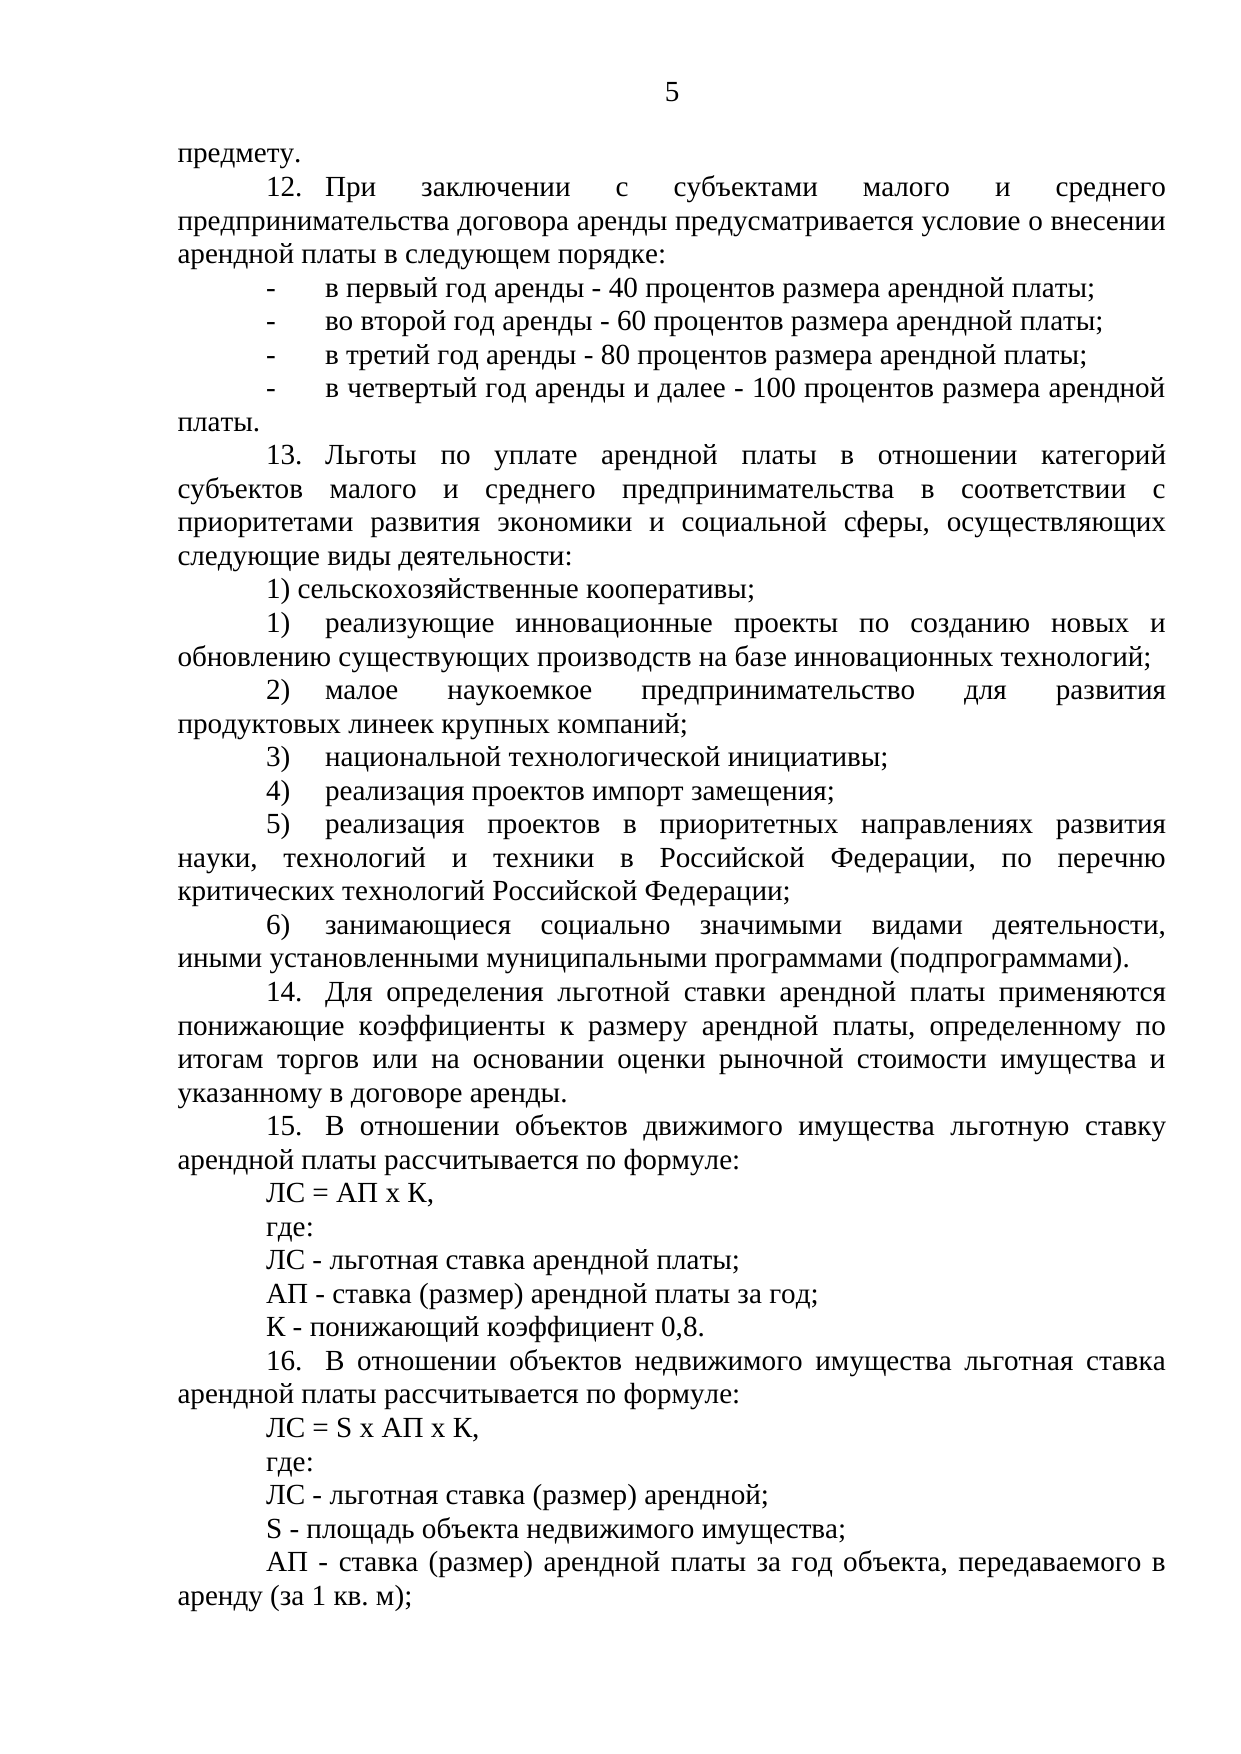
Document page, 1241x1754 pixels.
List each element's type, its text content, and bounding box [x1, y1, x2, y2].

text где: [177, 1209, 1167, 1242]
text 12. При заключении с субъектами малого и среднего предпринимательства договора аренды предусматривается условие о внесении арендной платы в следующем порядке: [177, 169, 1167, 270]
text - в первый год аренды - 40 процентов размера арендной платы; [177, 270, 1167, 303]
text 1) сельскохозяйственные кооперативы; [177, 572, 1167, 605]
text 14. Для определения льготной ставки арендной платы применяются понижающие коэффициенты к размеру арендной платы, определенному по итогам торгов или на основании оценки рыночной стоимости имущества и указанному в договоре аренды. [177, 974, 1167, 1108]
text 1) реализующие инновационные проекты по созданию новых и обновлению существующих производств на базе инновационных технологий; [177, 605, 1167, 672]
text 3) национальной технологической инициативы; [177, 739, 1167, 773]
text 6) занимающиеся социально значимыми видами деятельности, иными установленными муниципальными программами (подпрограммами). [177, 907, 1167, 974]
text - во второй год аренды - 60 процентов размера арендной платы; [177, 303, 1167, 337]
text - в четвертый год аренды и далее - 100 процентов размера арендной платы. [177, 370, 1167, 437]
text 5) реализация проектов в приоритетных направлениях развития науки, технологий и техники в Российской Федерации, по перечню критических технологий Российской Федерации; [177, 806, 1167, 907]
text ЛС - льготная ставка арендной платы; [177, 1242, 1167, 1276]
text АП - ставка (размер) арендной платы за год объекта, передаваемого в аренду (за 1 кв. м); [177, 1544, 1167, 1611]
text - в третий год аренды - 80 процентов размера арендной платы; [177, 337, 1167, 370]
text ЛС - льготная ставка (размер) арендной; [177, 1477, 1167, 1511]
text ЛС = S х АП х К, [177, 1410, 1167, 1444]
text где: [177, 1444, 1167, 1477]
text ЛС = АП х К, [177, 1175, 1167, 1209]
text 2) малое наукоемкое предпринимательство для развития продуктовых линеек крупных компаний; [177, 672, 1167, 739]
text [177, 136, 1167, 169]
text 4) реализация проектов импорт замещения; [177, 773, 1167, 806]
text 15. В отношении объектов движимого имущества льготную ставку арендной платы рассчитывается по формуле: [177, 1108, 1167, 1175]
text К - понижающий коэффициент 0,8. [177, 1309, 1167, 1343]
text S - площадь объекта недвижимого имущества; [177, 1511, 1167, 1544]
text АП - ставка (размер) арендной платы за год; [177, 1276, 1167, 1309]
text 13. Льготы по уплате арендной платы в отношении категорий субъектов малого и среднего предпринимательства в соответствии с приоритетами развития экономики и социальной сферы, осуществляющих следующие виды деятельности: [177, 437, 1167, 572]
text 16. В отношении объектов недвижимого имущества льготная ставка арендной платы рассчитывается по формуле: [177, 1343, 1167, 1410]
